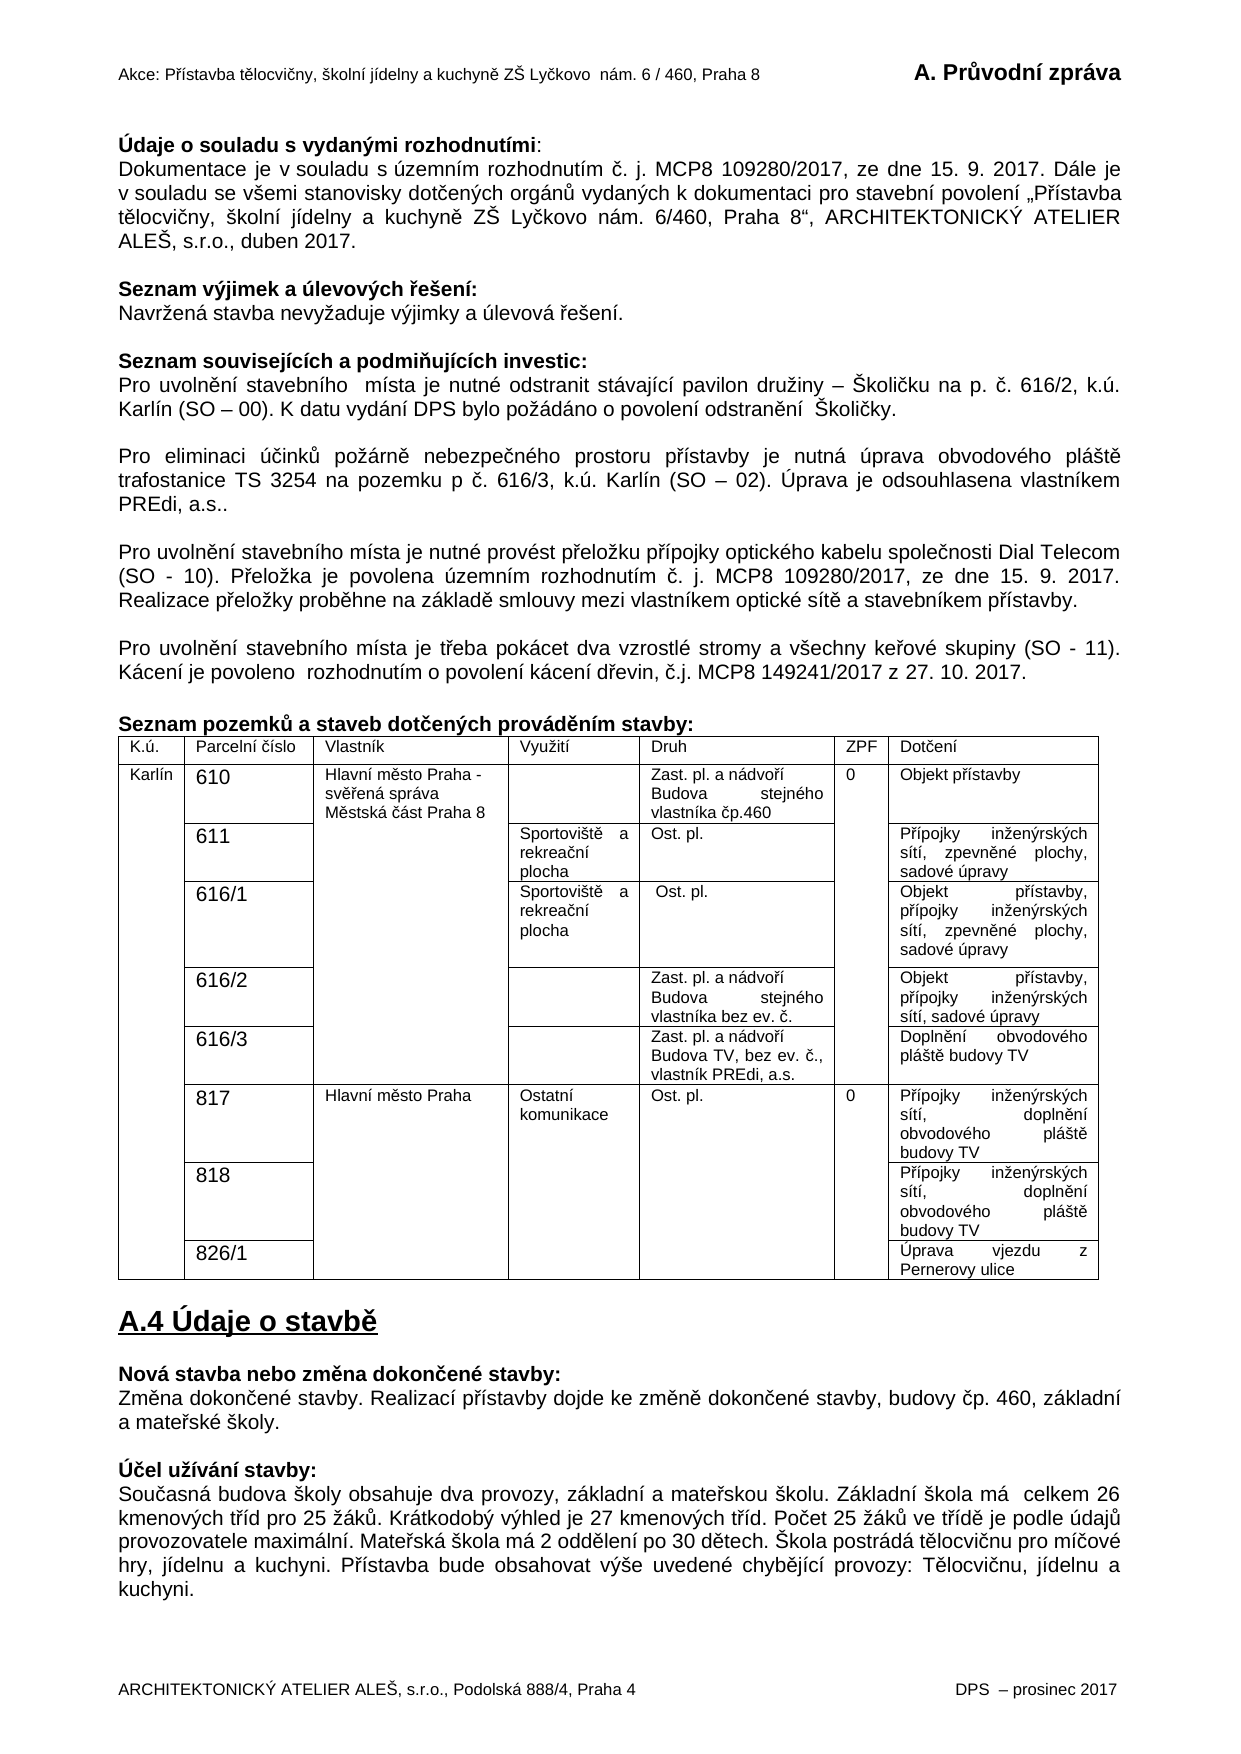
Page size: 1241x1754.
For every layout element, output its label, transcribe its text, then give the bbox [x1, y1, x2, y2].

text Nová stavba nebo změna dokončené stavby: [118, 1362, 1122, 1386]
table_cell Ostatní komunikace [509, 1085, 639, 1279]
table_cell [509, 1027, 639, 1084]
table_cell Objekt přístavby [889, 765, 1098, 822]
table_cell 0 [835, 765, 888, 1084]
table_header K.ú. [119, 737, 184, 764]
text Seznam pozemků a staveb dotčených prováděním stavby: [118, 712, 1122, 736]
table_header Parcelní číslo [185, 737, 313, 764]
table_cell Přípojky inženýrských sítí, doplnění obvodového pláště budovy TV [889, 1163, 1098, 1240]
table_cell Karlín [119, 765, 184, 1279]
table_cell [509, 765, 639, 822]
text Účel užívání stavby: [118, 1457, 1122, 1481]
table_cell Zast. pl. a nádvoří Budova TV, bez ev. č., vlastník PREdi, a.s. [640, 1027, 834, 1084]
table_cell Sportoviště a rekreační plocha [509, 824, 639, 881]
table_cell Úprava vjezdu z Pernerovy ulice [889, 1241, 1098, 1279]
table_cell Přípojky inženýrských sítí, zpevněné plochy, sadové úpravy [889, 824, 1098, 881]
text Dokumentace je v souladu s územním rozhodnutím č. j. MCP8 109280/2017, ze dne 15. 9. 2017. Dále je v souladu se všemi stanovisky dotčených orgánů vydaných k dokumentaci pro stavební povolení „Přístavba tělocvičny, školní jídelny a kuchyně ZŠ Lyčkovo nám. 6/460, Praha 8“, ARCHITEKTONICKÝ ATELIER ALEŠ, s.r.o., duben 2017. [118, 157, 1122, 253]
table_header Dotčení [889, 737, 1098, 764]
table_cell Zast. pl. a nádvoří Budova stejného vlastníka bez ev. č. [640, 968, 834, 1026]
text Pro uvolnění stavebního místa je nutné provést přeložku přípojky optického kabelu společnosti Dial Telecom (SO - 10). Přeložka je povolena územním rozhodnutím č. j. MCP8 109280/2017, ze dne 15. 9. 2017. Realizace přeložky proběhne na základě smlouvy mezi vlastníkem optické sítě a stavebníkem přístavby. [118, 540, 1122, 612]
text Navržená stavba nevyžaduje výjimky a úlevová řešení. [118, 301, 1122, 324]
table_cell 611 [185, 824, 313, 881]
table_cell Ost. pl. [640, 882, 834, 967]
table_cell Hlavní město Praha [314, 1085, 508, 1279]
table_cell Sportoviště a rekreační plocha [509, 882, 639, 967]
table_cell 610 [185, 765, 313, 822]
text Pro uvolnění stavebního místa je nutné odstranit stávající pavilon družiny – Školičku na p. č. 616/2, k.ú. Karlín (SO – 00). K datu vydání DPS bylo požádáno o povolení odstranění Školičky. [118, 372, 1122, 420]
text Seznam souvisejících a podmiňujících investic: [118, 348, 1122, 372]
table_cell Zast. pl. a nádvoří Budova stejného vlastníka čp.460 [640, 765, 834, 822]
table_cell Hlavní město Praha - svěřená správa Městská část Praha 8 [314, 765, 508, 1084]
text Údaje o souladu s vydanými rozhodnutími: [118, 133, 1122, 157]
table_header Vlastník [314, 737, 508, 764]
table_header Využití [509, 737, 639, 764]
table_cell Ost. pl. [640, 824, 834, 881]
text Pro eliminaci účinků požárně nebezpečného prostoru přístavby je nutná úprava obvodového pláště trafostanice TS 3254 na pozemku p č. 616/3, k.ú. Karlín (SO – 02). Úprava je odsouhlasena vlastníkem PREdi, a.s.. [118, 444, 1122, 516]
table_cell 616/3 [185, 1027, 313, 1084]
table_cell 616/1 [185, 882, 313, 967]
table_header ZPF [835, 737, 888, 764]
table_cell [509, 968, 639, 1026]
table_cell 616/2 [185, 968, 313, 1026]
table_cell Objekt přístavby, přípojky inženýrských sítí, zpevněné plochy, sadové úpravy [889, 882, 1098, 967]
text A.4 Údaje o stavbě [118, 1304, 1122, 1338]
text Současná budova školy obsahuje dva provozy, základní a mateřskou školu. Základní škola má celkem 26 kmenových tříd pro 25 žáků. Krátkodobý výhled je 27 kmenových tříd. Počet 25 žáků ve třídě je podle údajů provozovatele maximální. Mateřská škola má 2 oddělení po 30 dětech. Škola postrádá tělocvičnu pro míčové hry, jídelnu a kuchyni. Přístavba bude obsahovat výše uvedené chybějící provozy: Tělocvičnu, jídelnu a kuchyni. [118, 1481, 1122, 1601]
text Seznam výjimek a úlevových řešení: [118, 277, 1122, 301]
table_cell 826/1 [185, 1241, 313, 1279]
table_cell 818 [185, 1163, 313, 1240]
table_cell Přípojky inženýrských sítí, doplnění obvodového pláště budovy TV [889, 1085, 1098, 1162]
text Pro uvolnění stavebního místa je třeba pokácet dva vzrostlé stromy a všechny keřové skupiny (SO - 11). Kácení je povoleno rozhodnutím o povolení kácení dřevin, č.j. MCP8 149241/2017 z 27. 10. 2017. [118, 636, 1122, 684]
text Změna dokončené stavby. Realizací přístavby dojde ke změně dokončené stavby, budovy čp. 460, základní a mateřské školy. [118, 1386, 1122, 1433]
table_cell Ost. pl. [640, 1085, 834, 1279]
table_cell Doplnění obvodového pláště budovy TV [889, 1027, 1098, 1084]
table_cell Objekt přístavby, přípojky inženýrských sítí, sadové úpravy [889, 968, 1098, 1026]
table_header Druh [640, 737, 834, 764]
table_cell 0 [835, 1085, 888, 1279]
table_cell 817 [185, 1085, 313, 1162]
